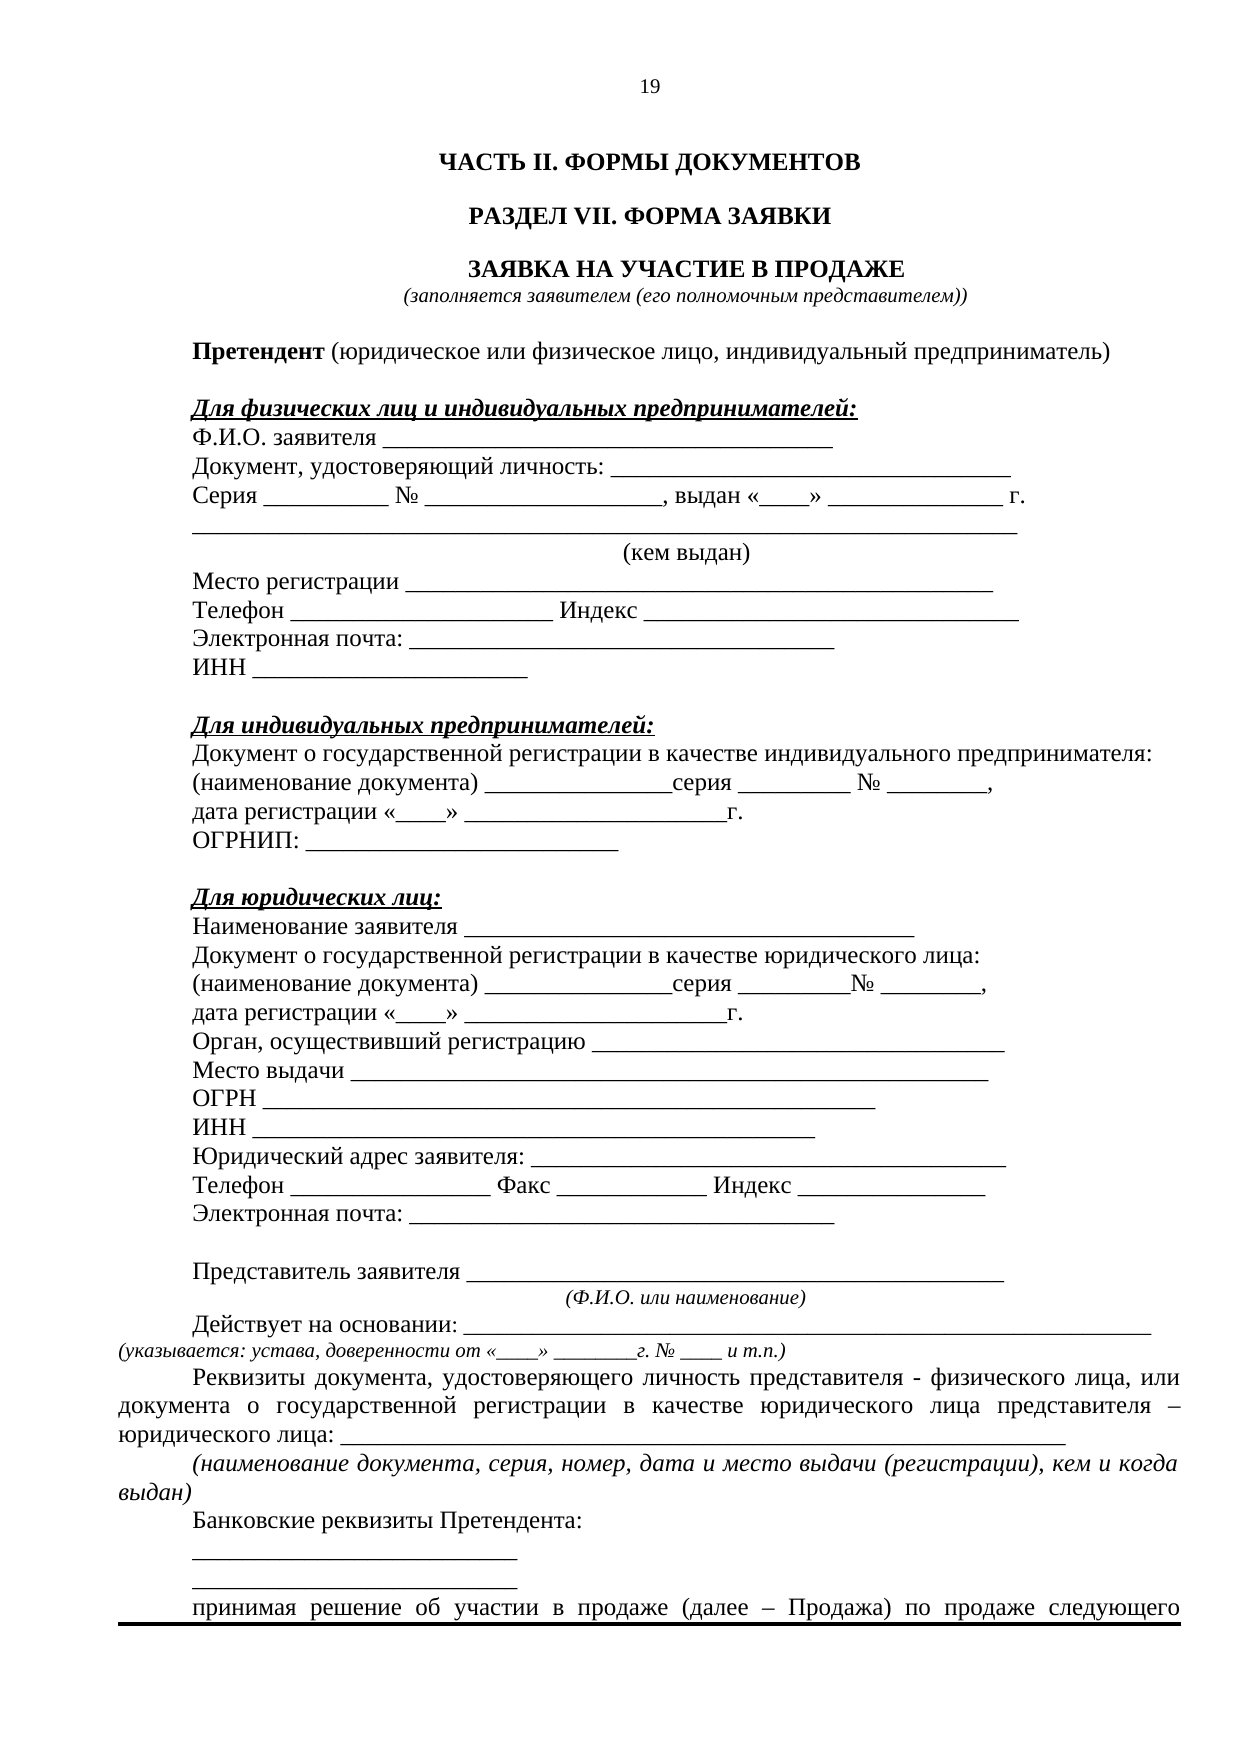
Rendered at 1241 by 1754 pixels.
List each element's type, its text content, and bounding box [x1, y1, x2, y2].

text Для индивидуальных предпринимателей: [118, 710, 1181, 738]
text Наименование заявителя ____________________________________ [118, 911, 1181, 940]
text (Ф.И.О. или наименование) [118, 1285, 1181, 1309]
text Документ о государственной регистрации в качестве индивидуального предпринимателя: [118, 738, 1181, 767]
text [118, 1592, 1181, 1622]
text Телефон _____________________ Индекс ______________________________ [118, 595, 1181, 623]
text Банковские реквизиты Претендента: [118, 1505, 1181, 1534]
text Для физических лиц и индивидуальных предпринимателей: [118, 393, 1181, 422]
text дата регистрации «____» _____________________г. [118, 997, 1181, 1026]
text (заполняется заявителем (его полномочным представителем)) [118, 283, 1181, 307]
text Телефон ________________ Факс ____________ Индекс _______________ [118, 1170, 1181, 1198]
text __________________________ [118, 1563, 1181, 1592]
text Представитель заявителя ___________________________________________ [118, 1256, 1181, 1285]
list ФОРМА ЗАЯВКИ [118, 201, 1181, 229]
text ЗАЯВКА НА УЧАСТИЕ В ПРОДАЖЕ [118, 254, 1181, 283]
text (наименование документа, серия, номер, дата и место выдачи (регистрации), кем и когда выдан) [118, 1448, 1181, 1505]
text Претендент (юридическое или физическое лицо, индивидуальный предприниматель) [118, 336, 1181, 365]
text Юридический адрес заявителя: ______________________________________ [118, 1141, 1181, 1170]
text ИНН ______________________ [118, 652, 1181, 681]
text ЧАСТЬ II. ФОРМЫ ДОКУМЕНТОВ [118, 147, 1181, 176]
text Орган, осуществивший регистрацию _________________________________ [118, 1026, 1181, 1055]
text Электронная почта: __________________________________ [118, 623, 1181, 652]
text дата регистрации «____» _____________________г. [118, 796, 1181, 825]
text Ф.И.О. заявителя ____________________________________ [118, 422, 1181, 451]
text Документ, удостоверяющий личность: ________________________________ [118, 451, 1181, 480]
text ИНН _____________________________________________ [118, 1112, 1181, 1141]
text Место выдачи ___________________________________________________ [118, 1055, 1181, 1083]
text (кем выдан) [118, 537, 1181, 566]
text Электронная почта: __________________________________ [118, 1198, 1181, 1227]
text Для юридических лиц: [118, 882, 1181, 911]
text Действует на основании: ____________________________________________________________ (указывается: устава, доверенности от «____» ________г. № ____ и т.п.) [118, 1309, 1181, 1362]
text ОГРН _________________________________________________ [118, 1083, 1181, 1112]
text Реквизиты документа, удостоверяющего личность представителя - физического лица, или документа о государственной регистрации в качестве юридического лица представителя – юридического лица: __________________________________________________________ [118, 1362, 1181, 1448]
text (наименование документа) _______________серия _________ № ________, [118, 767, 1181, 796]
text Документ о государственной регистрации в качестве юридического лица: [118, 940, 1181, 968]
text (наименование документа) _______________серия _________№ ________, [118, 968, 1181, 997]
text Серия __________ № ___________________, выдан «____» ______________ г. [118, 480, 1181, 508]
text ОГРНИП: _________________________ [118, 825, 1181, 853]
text __________________________ [118, 1534, 1181, 1563]
text Место регистрации _______________________________________________ [118, 566, 1181, 595]
text __________________________________________________________________ [118, 508, 1181, 537]
